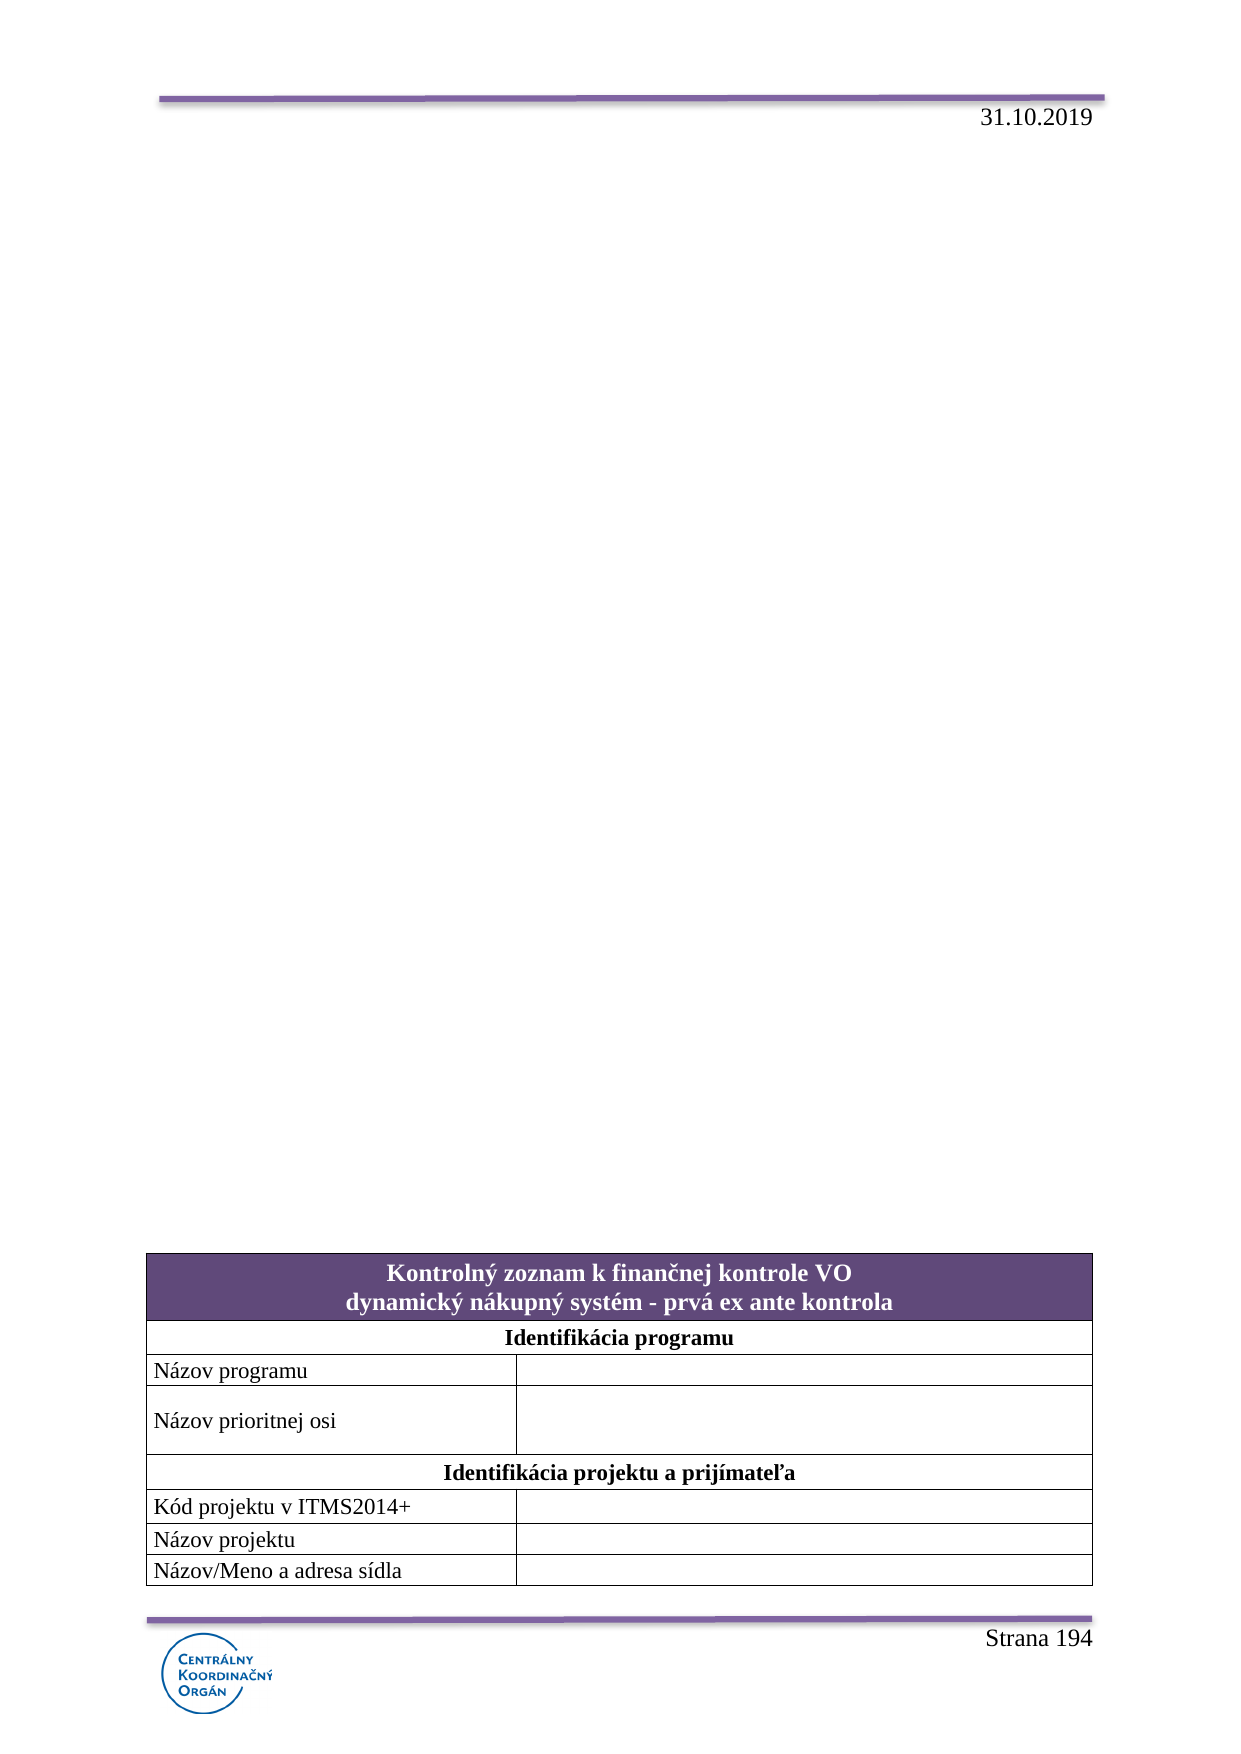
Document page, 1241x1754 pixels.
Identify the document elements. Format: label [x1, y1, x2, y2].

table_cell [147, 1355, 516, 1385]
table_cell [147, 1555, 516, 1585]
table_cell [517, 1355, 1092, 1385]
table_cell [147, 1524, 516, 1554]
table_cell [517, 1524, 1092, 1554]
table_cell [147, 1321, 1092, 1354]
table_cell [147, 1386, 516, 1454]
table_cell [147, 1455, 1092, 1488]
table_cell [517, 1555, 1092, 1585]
picture [159, 1631, 272, 1713]
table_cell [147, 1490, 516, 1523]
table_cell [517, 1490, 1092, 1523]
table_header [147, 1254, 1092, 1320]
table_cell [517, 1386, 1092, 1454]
